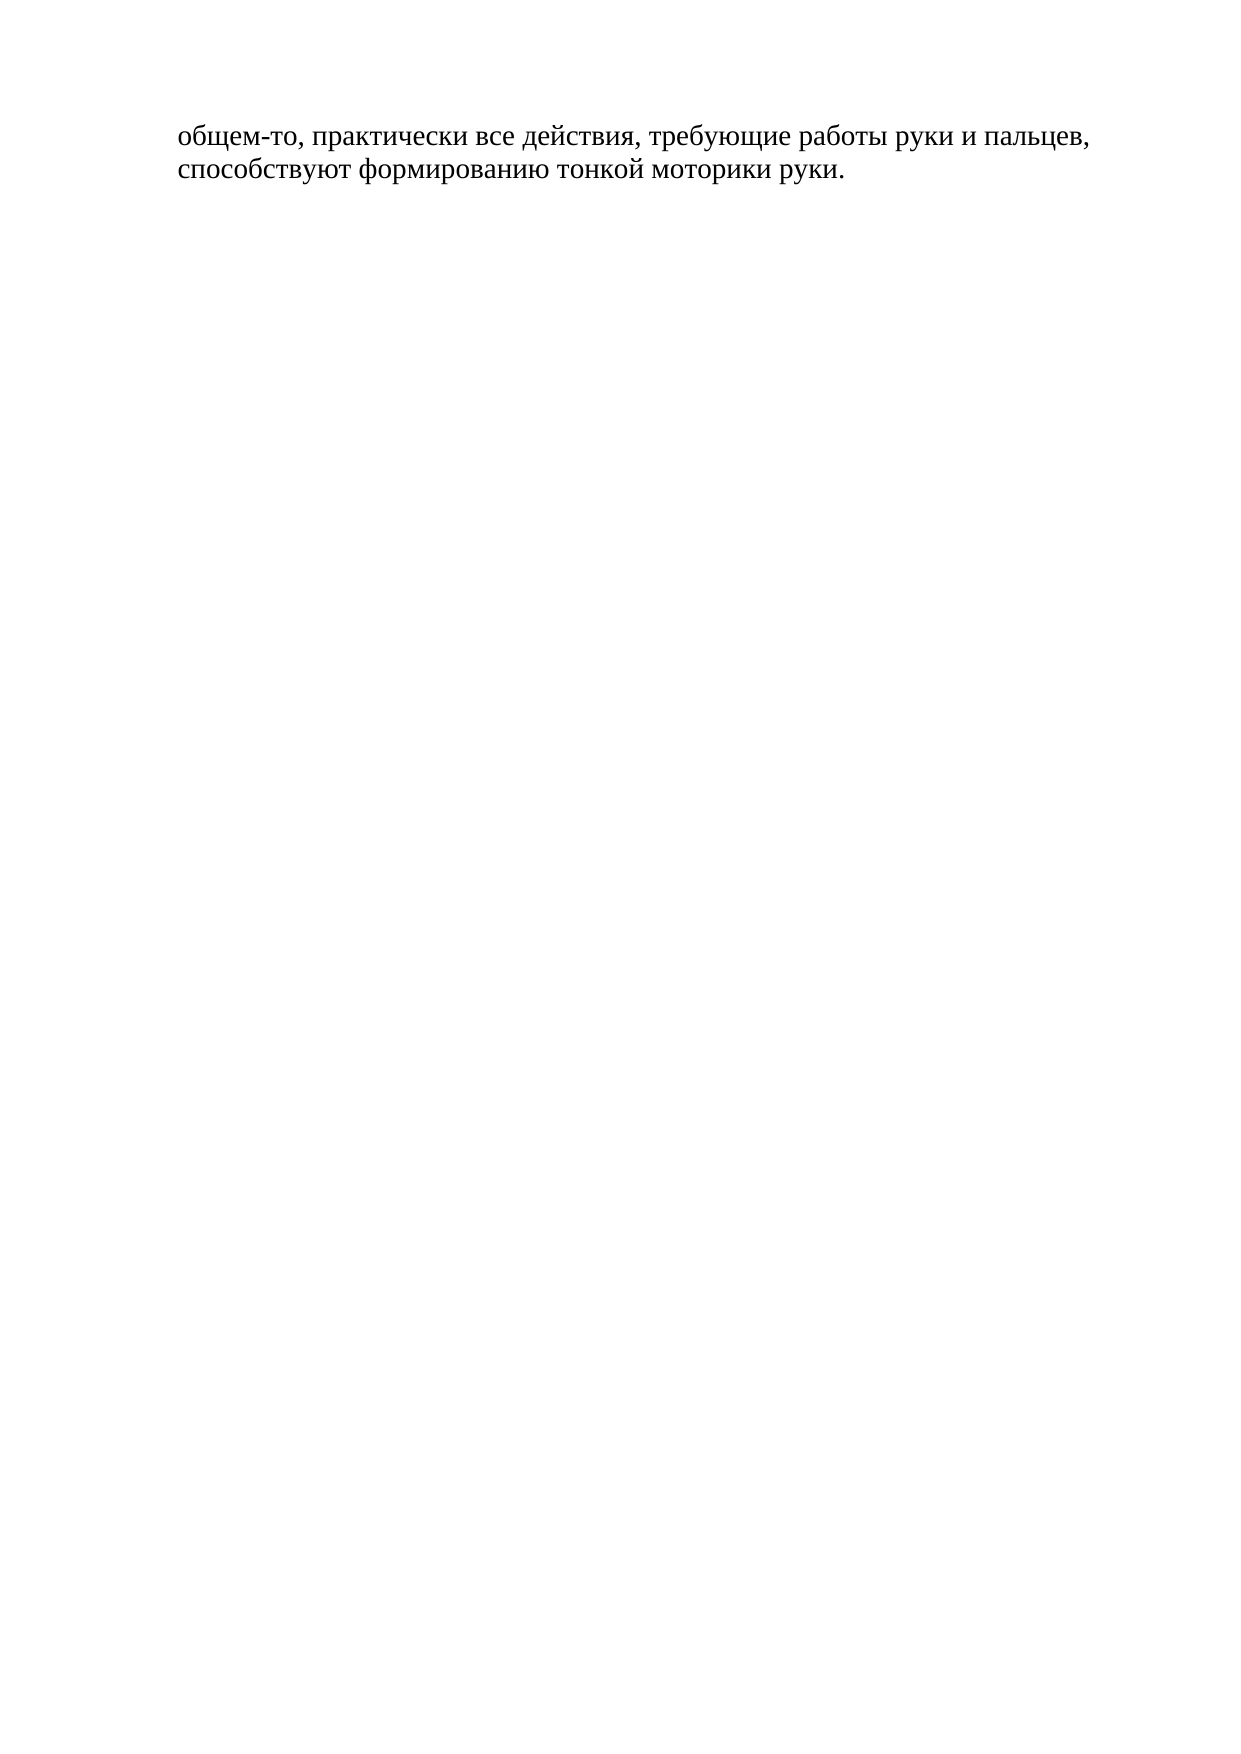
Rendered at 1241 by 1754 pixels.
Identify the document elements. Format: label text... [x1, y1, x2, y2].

text способствуют формированию тонкой моторики руки. [177, 152, 1152, 185]
text общем-то, практически все действия, требующие работы руки и пальцев, [177, 118, 1152, 152]
